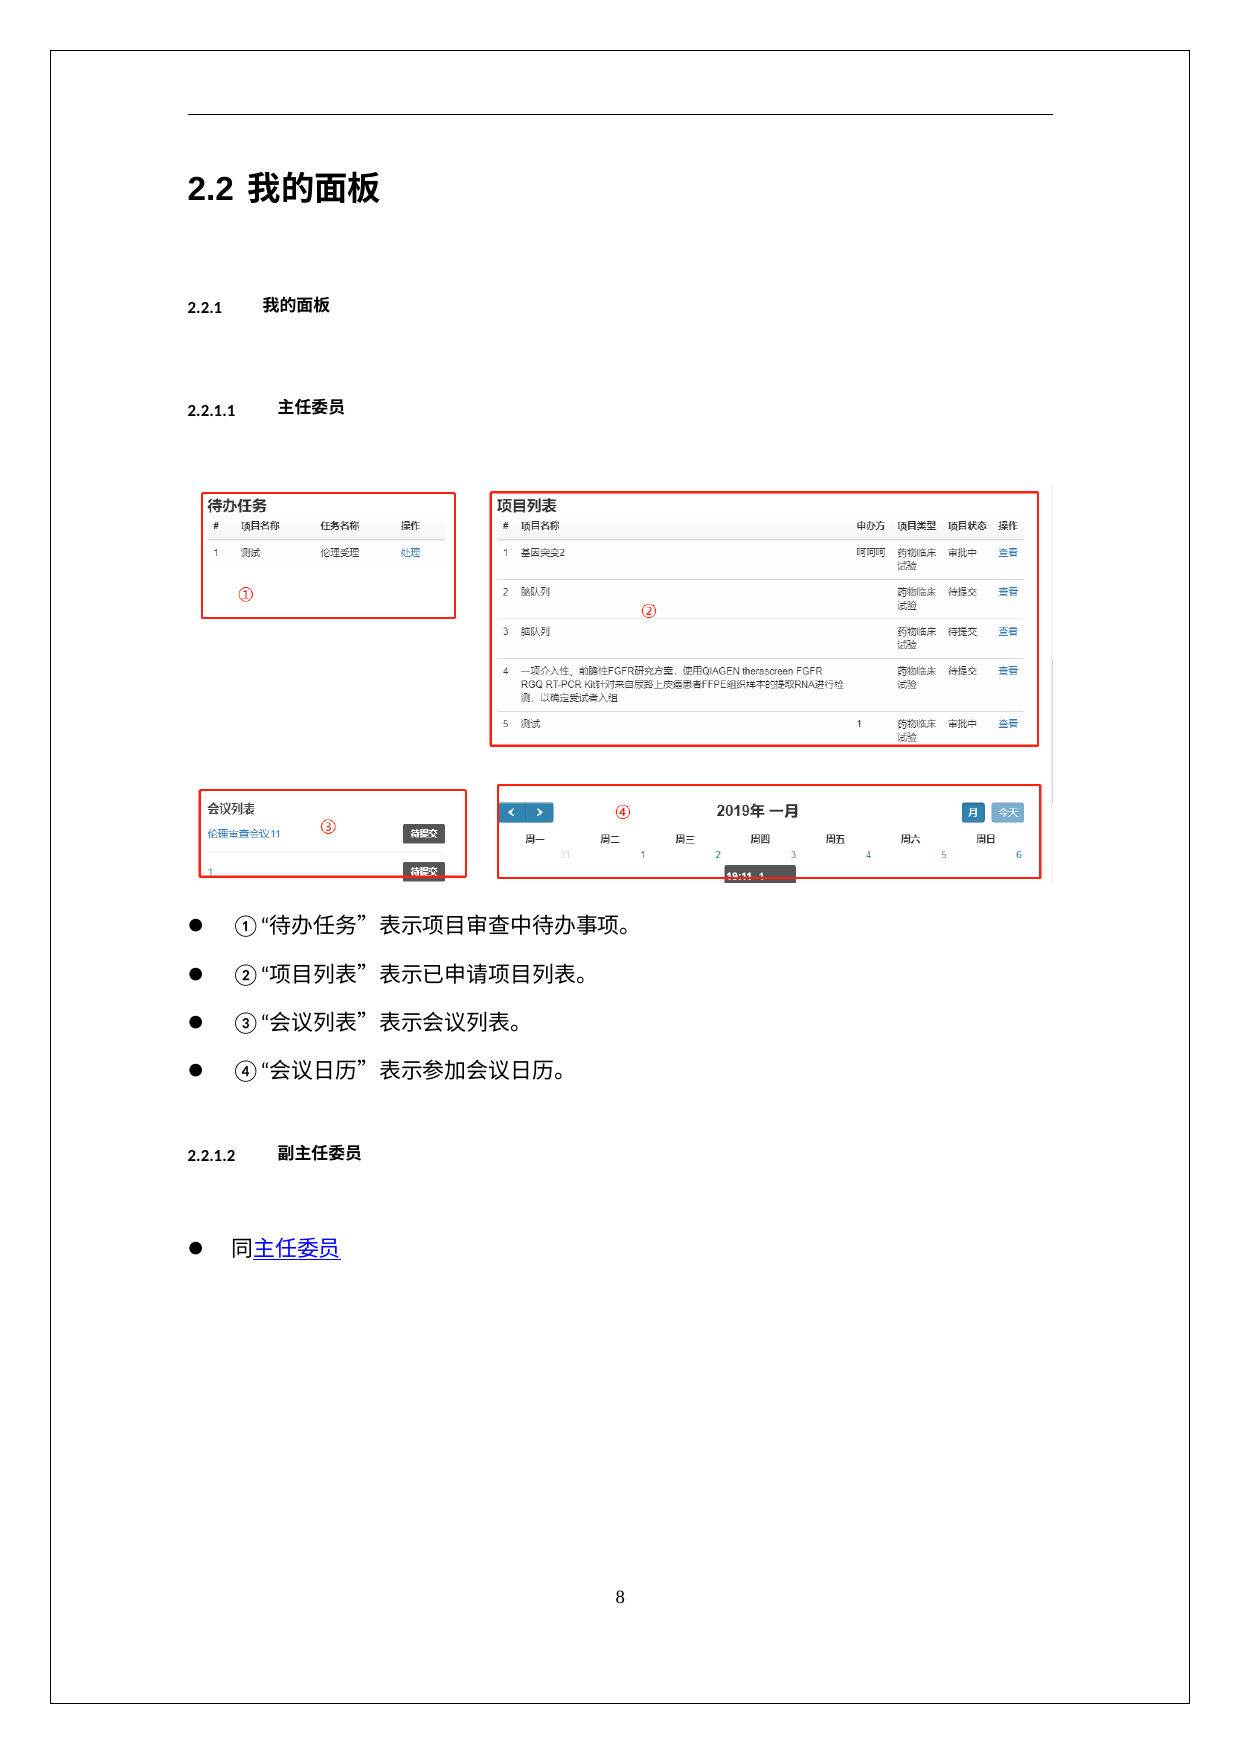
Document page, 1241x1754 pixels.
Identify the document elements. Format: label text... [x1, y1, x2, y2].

subtitle 我的面板 [187, 280, 1053, 345]
list ②“项目列表”表示已申请项目列表。 [187, 956, 1053, 989]
list ①“待办任务”表示项目审查中待办事项。 [187, 908, 1053, 940]
subtitle 我的面板 [187, 153, 1053, 218]
list ④“会议日历”表示参加会议日历。 [187, 1053, 1053, 1085]
subtitle 副主任委员 [187, 1128, 1053, 1193]
subtitle 主任委员 [187, 383, 1053, 448]
list 同主任委员 [187, 1231, 1053, 1263]
picture [187, 485, 1053, 884]
list ③“会议列表”表示会议列表。 [187, 1004, 1053, 1037]
